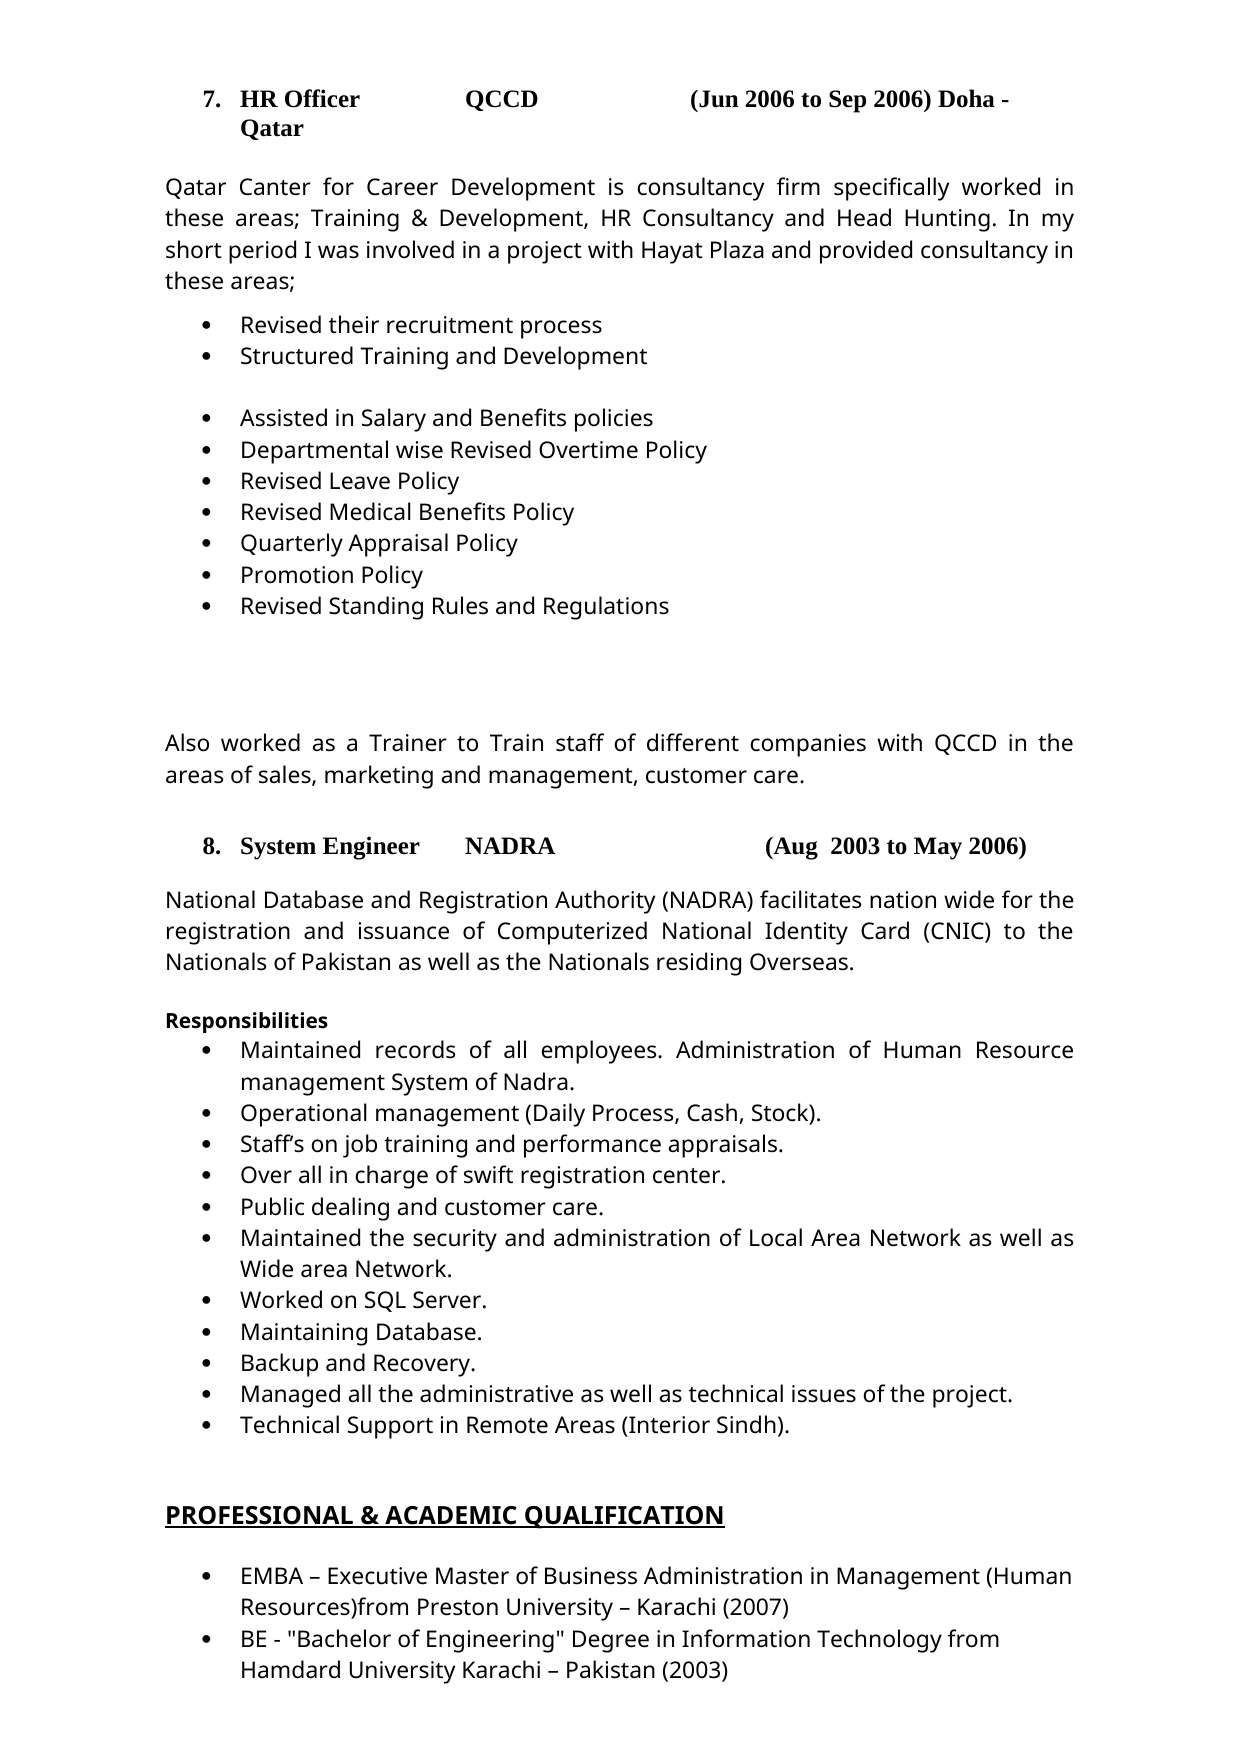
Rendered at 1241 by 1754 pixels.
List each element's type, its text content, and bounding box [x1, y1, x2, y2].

list Managed all the administrative as well as technical issues of the project. [202, 1378, 1075, 1409]
list Technical Support in Remote Areas (Interior Sindh). [202, 1409, 1075, 1441]
list Revised Leave Policy [202, 465, 1075, 496]
list Promotion Policy [202, 558, 1075, 590]
text National Database and Registration Authority (NADRA) facilitates nation wide for the registration and issuance of Computerized National Identity Card (CNIC) to the Nationals of Pakistan as well as the Nationals residing Overseas. [165, 884, 1075, 978]
list Departmental wise Revised Overtime Policy [202, 433, 1075, 465]
list Maintained records of all employees. Administration of Human Resource management System of Nadra. [202, 1034, 1075, 1097]
list Backup and Recovery. [202, 1347, 1075, 1378]
text Also worked as a Trainer to Train staff of different companies with QCCD in the areas of sales, marketing and management, customer care. [165, 727, 1075, 790]
text Responsibilities [165, 1006, 1075, 1034]
list Public dealing and customer care. [202, 1191, 1075, 1222]
list Revised Medical Benefits Policy [202, 496, 1075, 527]
list Maintained the security and administration of Local Area Network as well as Wide area Network. [202, 1222, 1075, 1284]
subtitle PROFESSIONAL & ACADEMIC QUALIFICATION [165, 1498, 1075, 1532]
list Operational management (Daily Process, Cash, Stock). [202, 1097, 1075, 1128]
list EMBA – Executive Master of Business Administration in Management (Human Resources)from – Karachi (2007) [202, 1560, 1075, 1623]
list Staff’s on job training and performance appraisals. [202, 1128, 1075, 1159]
list Maintaining Database. [202, 1316, 1075, 1347]
text Canter for Career Development is consultancy firm specifically worked in these areas; Training & Development, HR Consultancy and Head Hunting. In my short period I was involved in a project with Hayat aza and provided consultancy in these areas; [165, 171, 1075, 296]
list Worked on SQL Server. [202, 1284, 1075, 1316]
list Revised their recruitment process [202, 308, 1075, 340]
list System Engineer NADRA (Aug 2003 to May 2006) [202, 831, 1075, 860]
list BE - "Bachelor of Engineering" Degree in Information Technology from – Pakistan (2003) [202, 1623, 1075, 1685]
list Revised Standing Rules and Regulations [202, 590, 1075, 621]
list Quarterly Appraisal Policy [202, 527, 1075, 558]
list Structured Training and Development [202, 340, 1075, 371]
list Over all in charge of swift registration center. [202, 1159, 1075, 1191]
list Assisted in Salary and Benefits policies [202, 402, 1075, 433]
list HR Officer QCCD (Jun 2006 to Sep 2006) Doha - Qatar [202, 84, 1075, 142]
